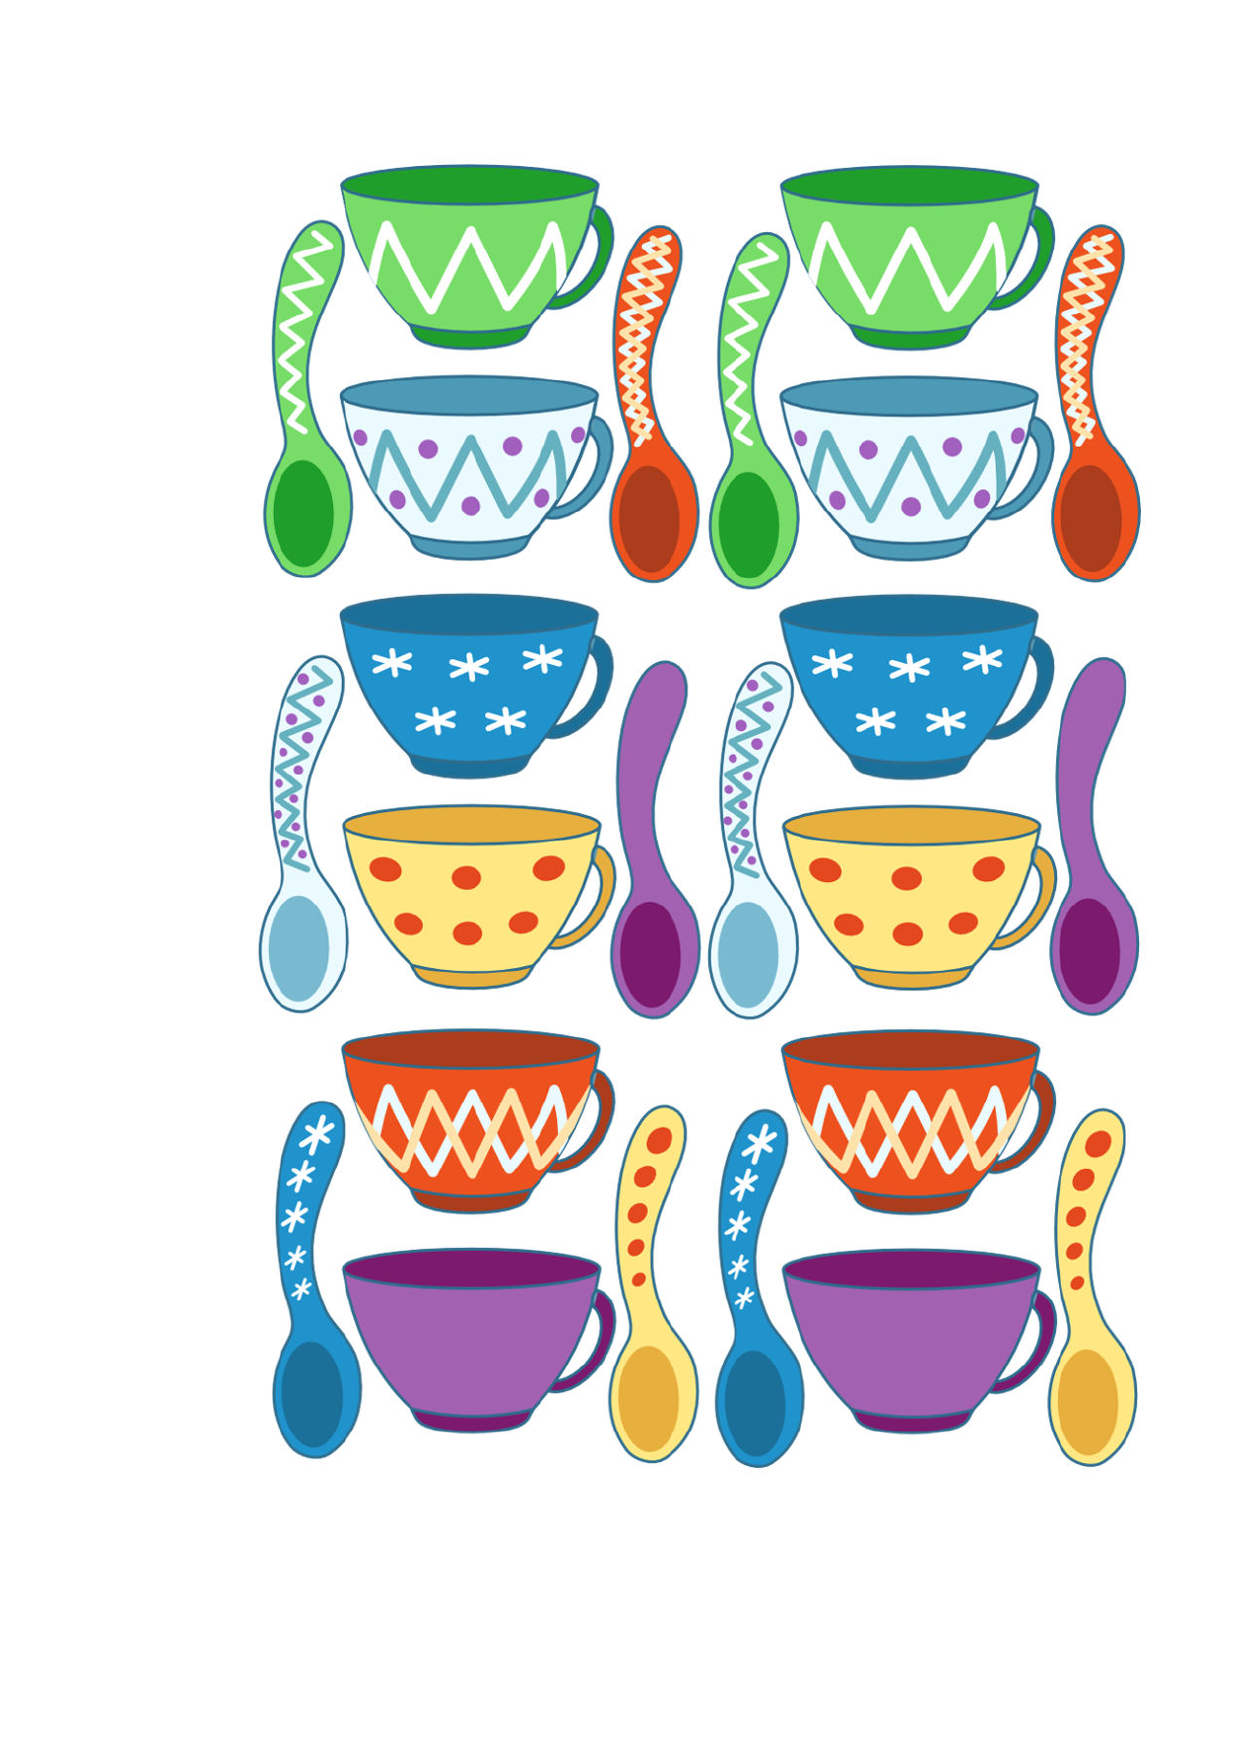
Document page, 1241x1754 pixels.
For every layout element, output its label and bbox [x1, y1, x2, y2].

picture [216, 118, 1191, 1497]
